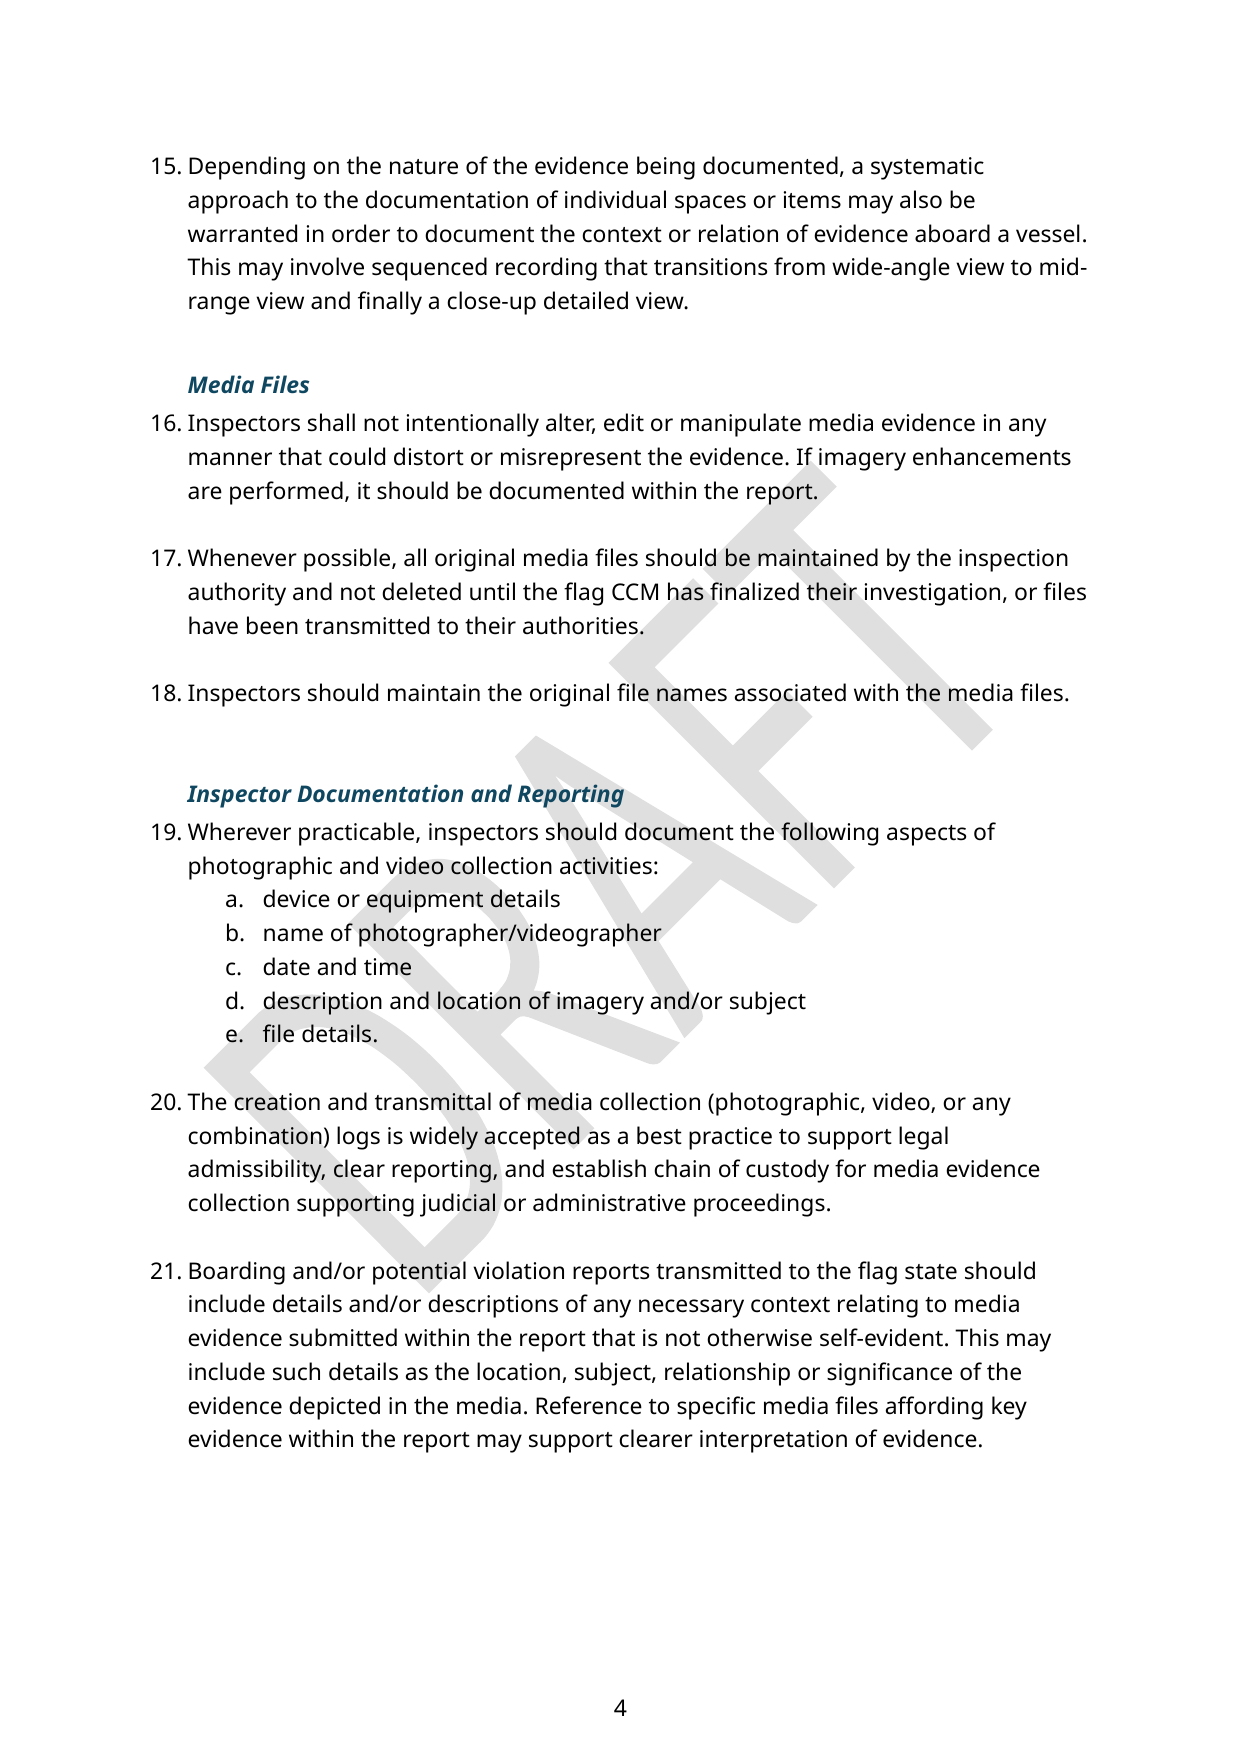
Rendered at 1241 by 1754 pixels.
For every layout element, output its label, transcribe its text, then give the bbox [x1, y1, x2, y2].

list Whenever possible, all original media files should be maintained by the inspection authority and not deleted until the flag CCM has finalized their investigation, or files have been transmitted to their authorities. [150, 542, 1090, 641]
list date and time [225, 951, 1090, 982]
list Inspectors should maintain the original file names associated with the media files. [150, 677, 1090, 708]
list Boarding and/or potential violation reports transmitted to the flag state should include details and/or descriptions of any necessary context relating to media evidence submitted within the report that is not otherwise self-evident. This may include such details as the location, subject, relationship or significance of the evidence depicted in the media. Reference to specific media files affording key evidence within the report may support clearer interpretation of evidence. [150, 1254, 1090, 1454]
subtitle Media Files [187, 369, 1090, 400]
list file details. [225, 1018, 1090, 1049]
subtitle Inspector Documentation and Reporting [187, 778, 1090, 809]
list name of photographer/videographer [225, 917, 1090, 948]
list The creation and transmittal of media collection (photographic, video, or any combination) logs is widely accepted as a best practice to support legal admissibility, clear reporting, and establish chain of custody for media evidence collection supporting judicial or administrative proceedings. [150, 1086, 1090, 1218]
list Depending on the nature of the evidence being documented, a systematic approach to the documentation of individual spaces or items may also be warranted in order to document the context or relation of evidence aboard a vessel. This may involve sequenced recording that transitions from wide-angle view to mid-range view and finally a close-up detailed view. [150, 150, 1090, 316]
list description and location of imagery and/or subject [225, 984, 1090, 1016]
list Wherever practicable, inspectors should document the following aspects of photographic and video collection activities: [150, 816, 1090, 881]
list Inspectors shall not intentionally alter, edit or manipulate media evidence in any manner that could distort or misrepresent the evidence. If imagery enhancements are performed, it should be documented within the report. [150, 407, 1090, 506]
list device or equipment details [225, 883, 1090, 914]
